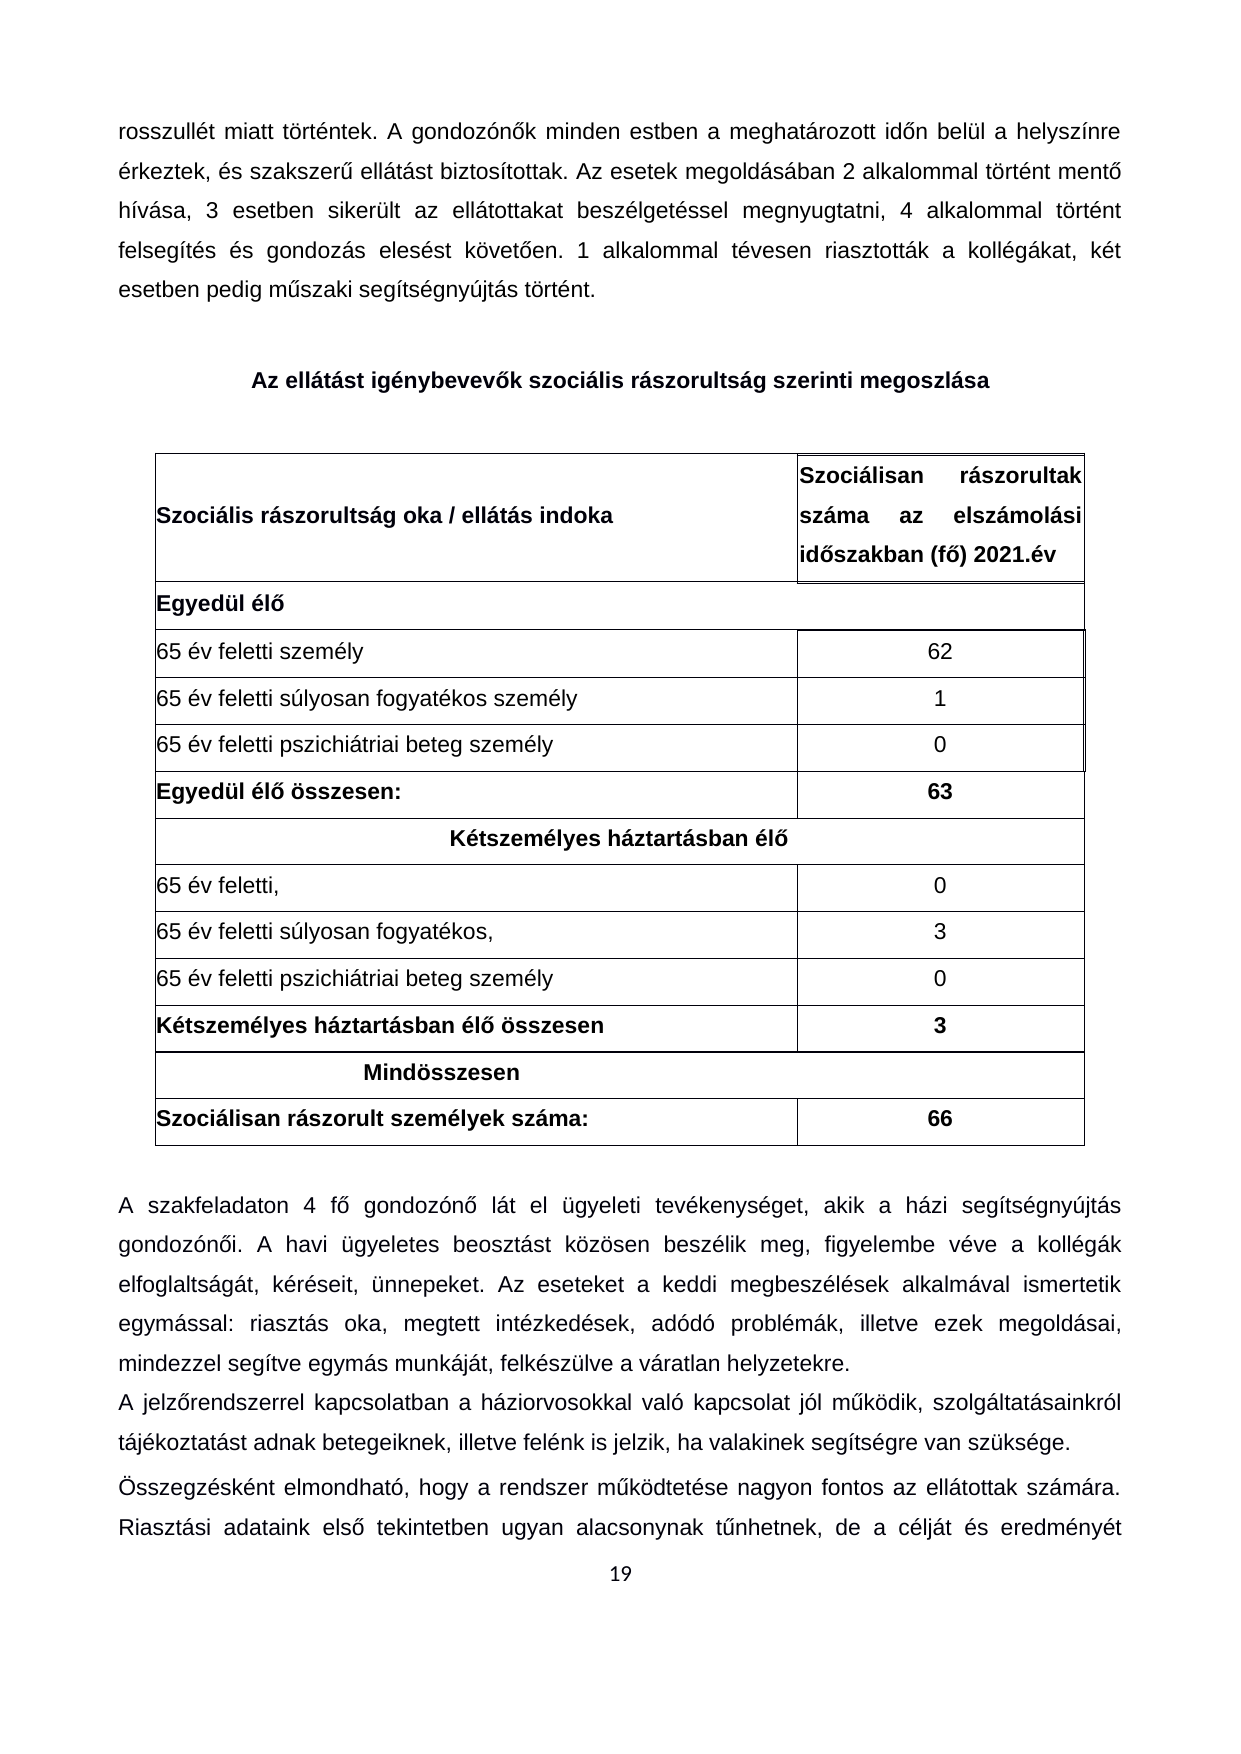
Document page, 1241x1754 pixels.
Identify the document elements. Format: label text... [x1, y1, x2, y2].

table_header Szociális rászorultság oka / ellátás indoka [156, 454, 797, 581]
table_cell 66 [798, 1099, 1084, 1145]
table_cell 0 [798, 725, 1083, 771]
text A jelzőrendszerrel kapcsolatban a háziorvosokkal való kapcsolat jól működik, szolgáltatásainkról tájékoztatást adnak betegeiknek, illetve felénk is jelzik, ha valakinek segítségre van szüksége. [118, 1389, 1122, 1455]
table_cell Mindösszesen [156, 1053, 1084, 1098]
table_cell Egyedül élő [156, 582, 1084, 629]
table_cell 0 [798, 959, 1084, 1004]
table_cell 0 [798, 865, 1084, 911]
table_cell 65 év feletti pszichiátriai beteg személy [156, 959, 797, 1004]
table_cell Szociálisan rászorult személyek száma: [156, 1099, 797, 1145]
table_cell Kétszemélyes háztartásban élő összesen [156, 1006, 797, 1051]
table_cell 3 [798, 912, 1084, 958]
table_cell 3 [798, 1006, 1084, 1051]
table_cell 65 év feletti személy [156, 630, 797, 677]
table_cell 63 [798, 772, 1084, 817]
table_cell 65 év feletti pszichiátriai beteg személy [156, 725, 797, 771]
table_cell 65 év feletti súlyosan fogyatékos személy [156, 678, 797, 724]
table_cell 62 [798, 631, 1083, 677]
table_cell 65 év feletti súlyosan fogyatékos, [156, 912, 797, 958]
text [118, 1474, 1122, 1540]
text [118, 118, 1122, 302]
table_cell 65 év feletti, [156, 865, 797, 911]
text Az ellátást igénybevevők szociális rászorultság szerinti megoszlása [118, 367, 1122, 394]
table_cell Egyedül élő összesen: [156, 772, 797, 817]
table_header Szociálisan rászorultak száma az elszámolási időszakban (fő) 2021.év [798, 456, 1084, 581]
table_cell 1 [798, 678, 1083, 724]
table_cell Kétszemélyes háztartásban élő [156, 819, 1084, 864]
text A szakfeladaton 4 fő gondozónő lát el ügyeleti tevékenységet, akik a házi segítségnyújtás gondozónői. A havi ügyeletes beosztást közösen beszélik meg, figyelembe véve a kollégák elfoglaltságát, kéréseit, ünnepeket. Az eseteket a keddi megbeszélések alkalmával ismertetik egymással: riasztás oka, megtett intézkedések, adódó problémák, illetve ezek megoldásai, mindezzel segítve egymás munkáját, felkészülve a váratlan helyzetekre. [118, 1192, 1122, 1376]
